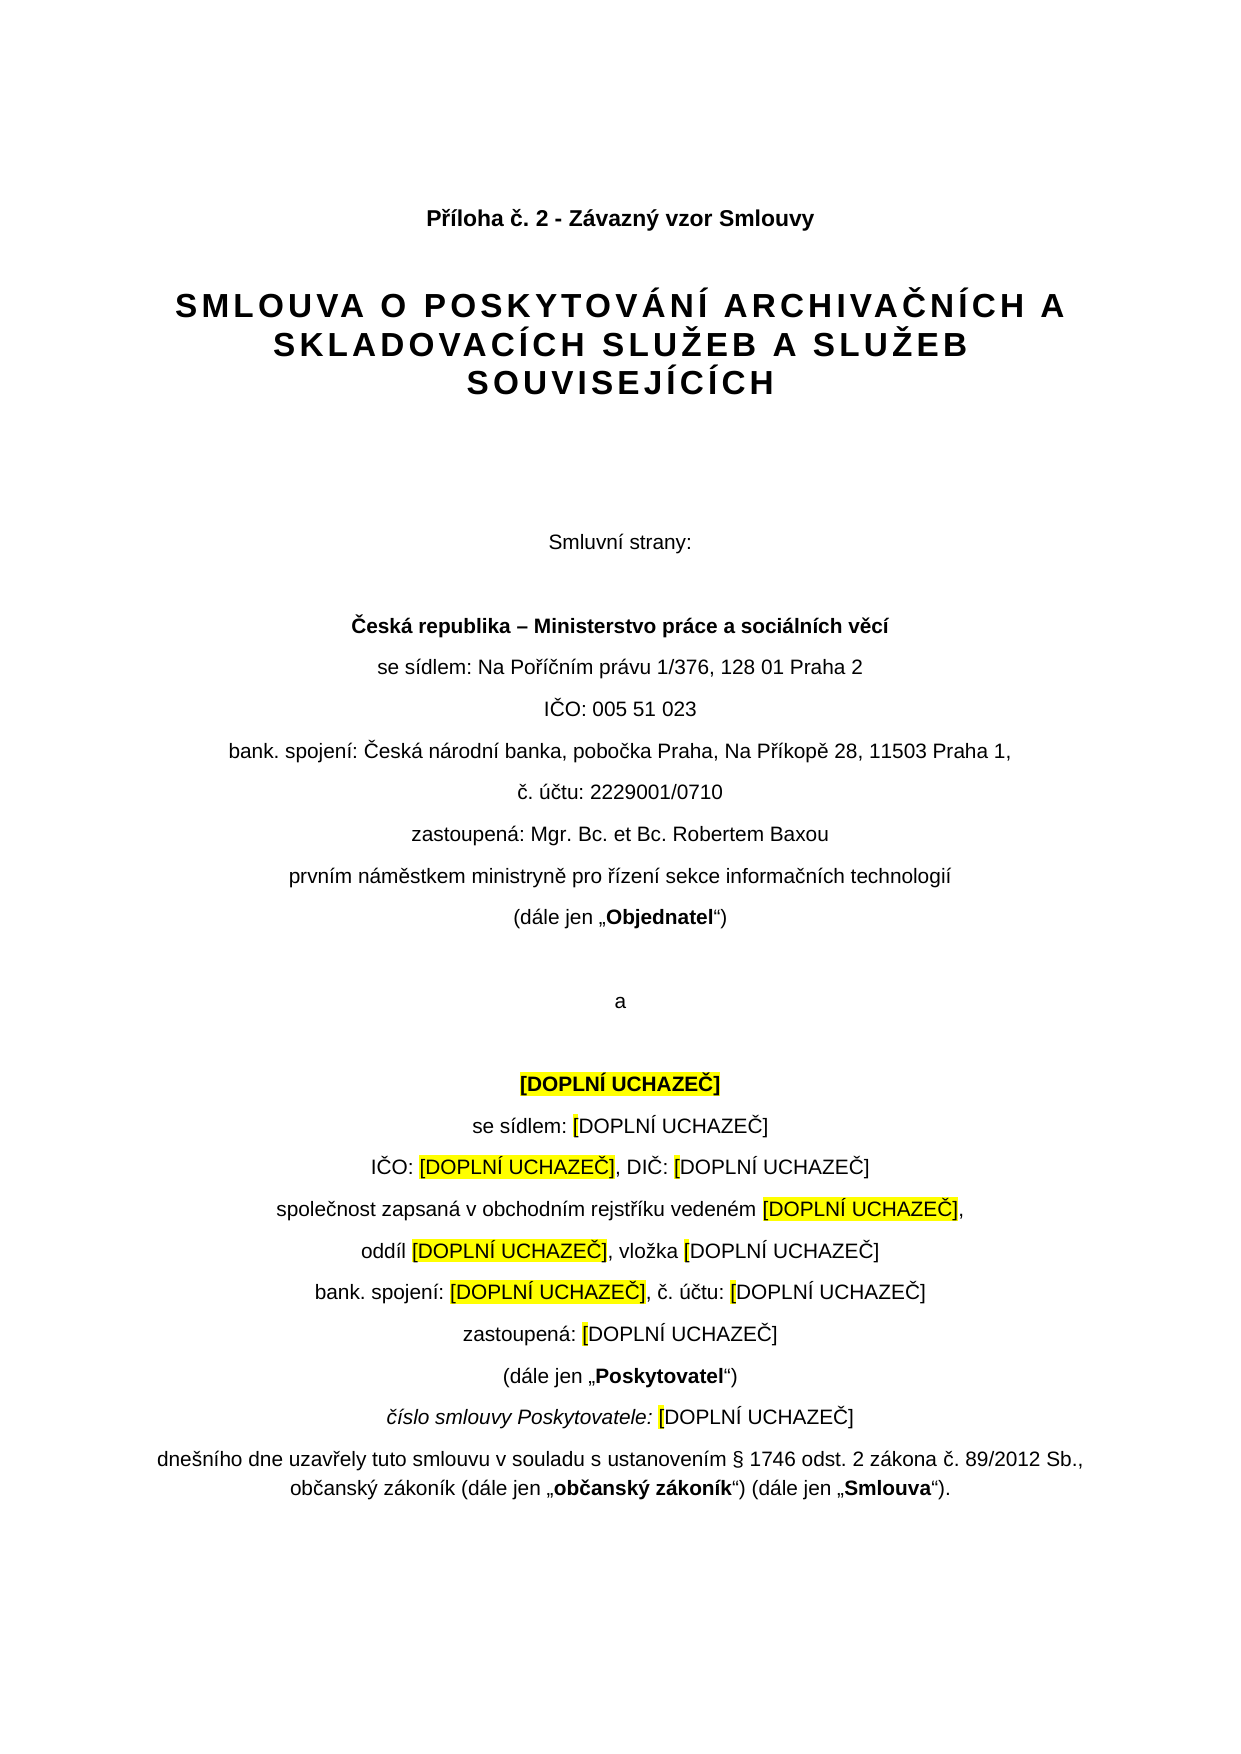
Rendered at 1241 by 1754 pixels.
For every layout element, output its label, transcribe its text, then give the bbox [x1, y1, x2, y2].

text se sídlem: [148, 1110, 1092, 1139]
text společnost zapsaná v obchodním rejstříku vedeném , [148, 1193, 1092, 1222]
text č. účtu: 2229001/0710 [148, 776, 1092, 806]
text se sídlem: Na Poříčním právu 1/376, 128 01 Praha 2 [148, 651, 1092, 681]
text bank. spojení: Česká národní banka, pobočka Praha, Na Příkopě 28, 11503 Praha 1, [148, 735, 1092, 764]
text Smluvní strany: [148, 526, 1092, 556]
text IČO: , DIČ: [148, 1151, 1092, 1181]
text číslo smlouvy Poskytovatele: [148, 1401, 1092, 1431]
text bank. spojení: , č. účtu: [148, 1276, 1092, 1306]
text IČO: 005 51 023 [148, 693, 1092, 722]
text SMLOUVA O poskytování archivačních a skladovacích služeb a služeb souvisejících [148, 286, 1092, 401]
text oddíl , vložka [148, 1235, 1092, 1264]
text (dále jen „Poskytovatel“) [148, 1360, 1092, 1389]
text Česká republika – Ministerstvo práce a sociálních věcí [148, 610, 1092, 639]
text zastoupená: [148, 1318, 1092, 1347]
text (dále jen „Objednatel“) [148, 901, 1092, 931]
text zastoupená: Mgr. Bc. et Bc. Robertem Baxou [148, 818, 1092, 847]
text dnešního dne uzavřely tuto smlouvu v souladu s ustanovením § 1746 odst. 2 zákona č. 89/2012 Sb., občanský zákoník (dále jen „občanský zákoník“) (dále jen „Smlouva“). [148, 1443, 1092, 1501]
text Příloha č. 2 - Závazný vzor Smlouvy [148, 203, 1092, 232]
text a [148, 985, 1092, 1014]
text prvním náměstkem ministryně pro řízení sekce informačních technologií [148, 860, 1092, 889]
